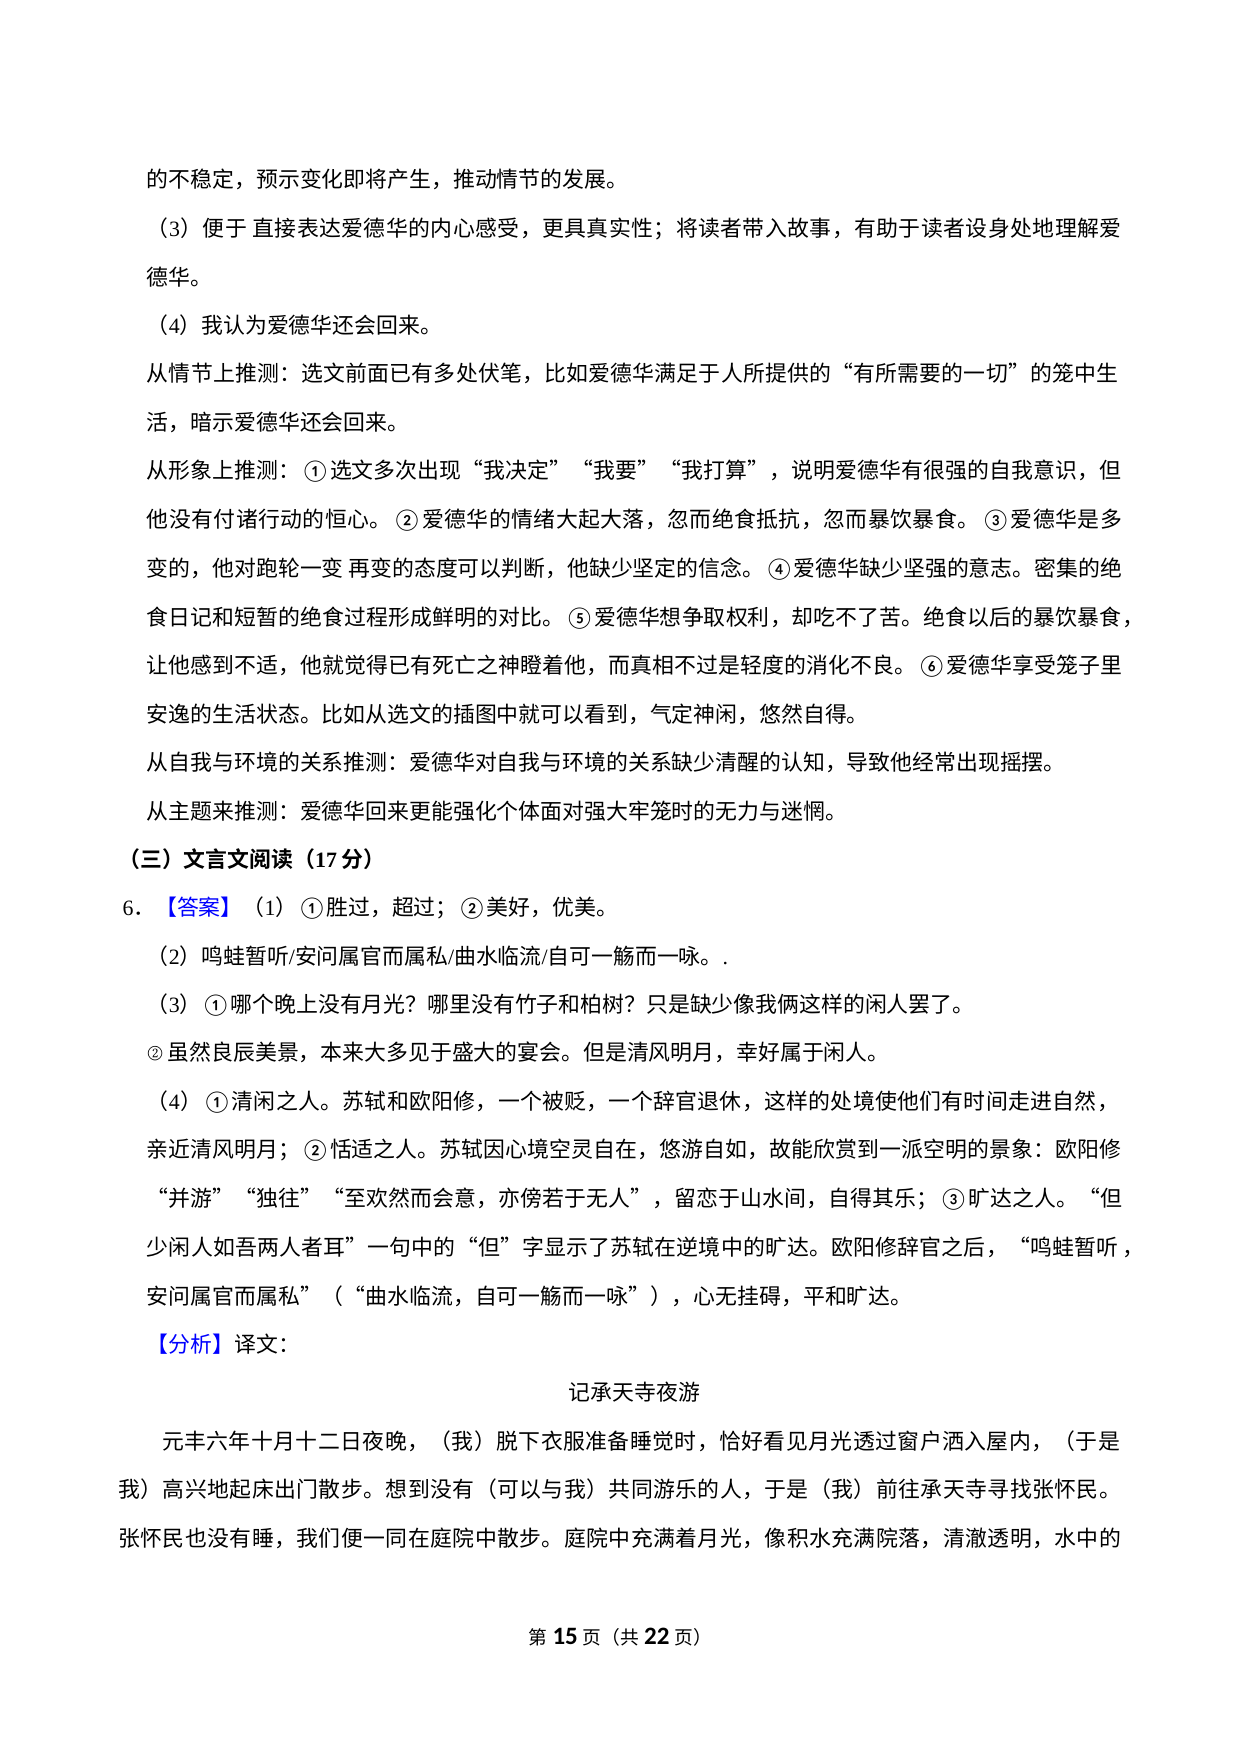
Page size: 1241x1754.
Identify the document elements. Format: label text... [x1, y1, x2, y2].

text 从情节上推测：选文前面已有多处伏笔，比如爱德华满足于人所提供的“有所需要的一切”的笼中生活，暗示爱德华还会回来。 [147, 356, 1122, 437]
text 【分析】译文： [147, 1327, 1122, 1359]
text ②虽然良辰美景，本来大多见于盛大的宴会。但是清风明月，幸好属于闲人。 [147, 1035, 1122, 1067]
text 从主题来推测：爱德华回来更能强化个体面对强大牢笼时的无力与迷惘。 [147, 793, 1122, 826]
text （4）我认为爱德华还会回来。 [147, 307, 1122, 340]
text （2）鸣蛙暂听/安问属官而属私/曲水临流/自可一觞而一咏。. [147, 938, 1122, 971]
text 从形象上推测：①选文多次出现“我决定”“我要”“我打算”，说明爱德华有很强的自我意识，但他没有付诸行动的恒心。②爱德华的情绪大起大落，忽而绝食抵抗，忽而暴饮暴食。③爱德华是多变的，他对跑轮一变 再变的态度可以判断，他缺少坚定的信念。④爱德华缺少坚强的意志。密集的绝食日记和短暂的绝食过程形成鲜明的对比。⑤爱德华想争取权利，却吃不了苦。绝食以后的暴饮暴食，让他感到不适，他就觉得已有死亡之神瞪着他，而真相不过是轻度的消化不良。⑥爱德华享受笼子里安逸的生活状态。比如从选文的插图中就可以看到，气定神闲，悠然自得。 [147, 453, 1122, 729]
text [147, 162, 1122, 194]
text （3）便于 直接表达爱德华的内心感受，更具真实性；将读者带入故事，有助于读者设身处地理解爱德华。 [147, 210, 1122, 292]
text 记承天寺夜游 [147, 1375, 1122, 1407]
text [118, 1423, 1122, 1553]
text （三）文言文阅读（17分） [118, 842, 1122, 874]
text 6．【答案】（1）①胜过，超过；②美好，优美。 [122, 890, 1122, 922]
text （3）①哪个晚上没有月光？哪里没有竹子和柏树？只是缺少像我俩这样的闲人罢了。 [147, 987, 1122, 1019]
text 从自我与环境的关系推测：爱德华对自我与环境的关系缺少清醒的认知，导致他经常出现摇摆。 [147, 745, 1122, 777]
text （4）①清闲之人。苏轼和欧阳修，一个被贬，一个辞官退休，这样的处境使他们有时间走进自然，亲近清风明月；②恬适之人。苏轼因心境空灵自在，悠游自如，故能欣赏到一派空明的景象：欧阳修“并游”“独往”“至欢然而会意，亦傍若于无人”，留恋于山水间，自得其乐；③旷达之人。“但少闲人如吾两人者耳”一句中的“但”字显示了苏轼在逆境中的旷达。欧阳修辞官之后，“鸣蛙暂听，安问属官而属私”（“曲水临流，自可一觞而一咏”），心无挂碍，平和旷达。 [147, 1083, 1122, 1311]
